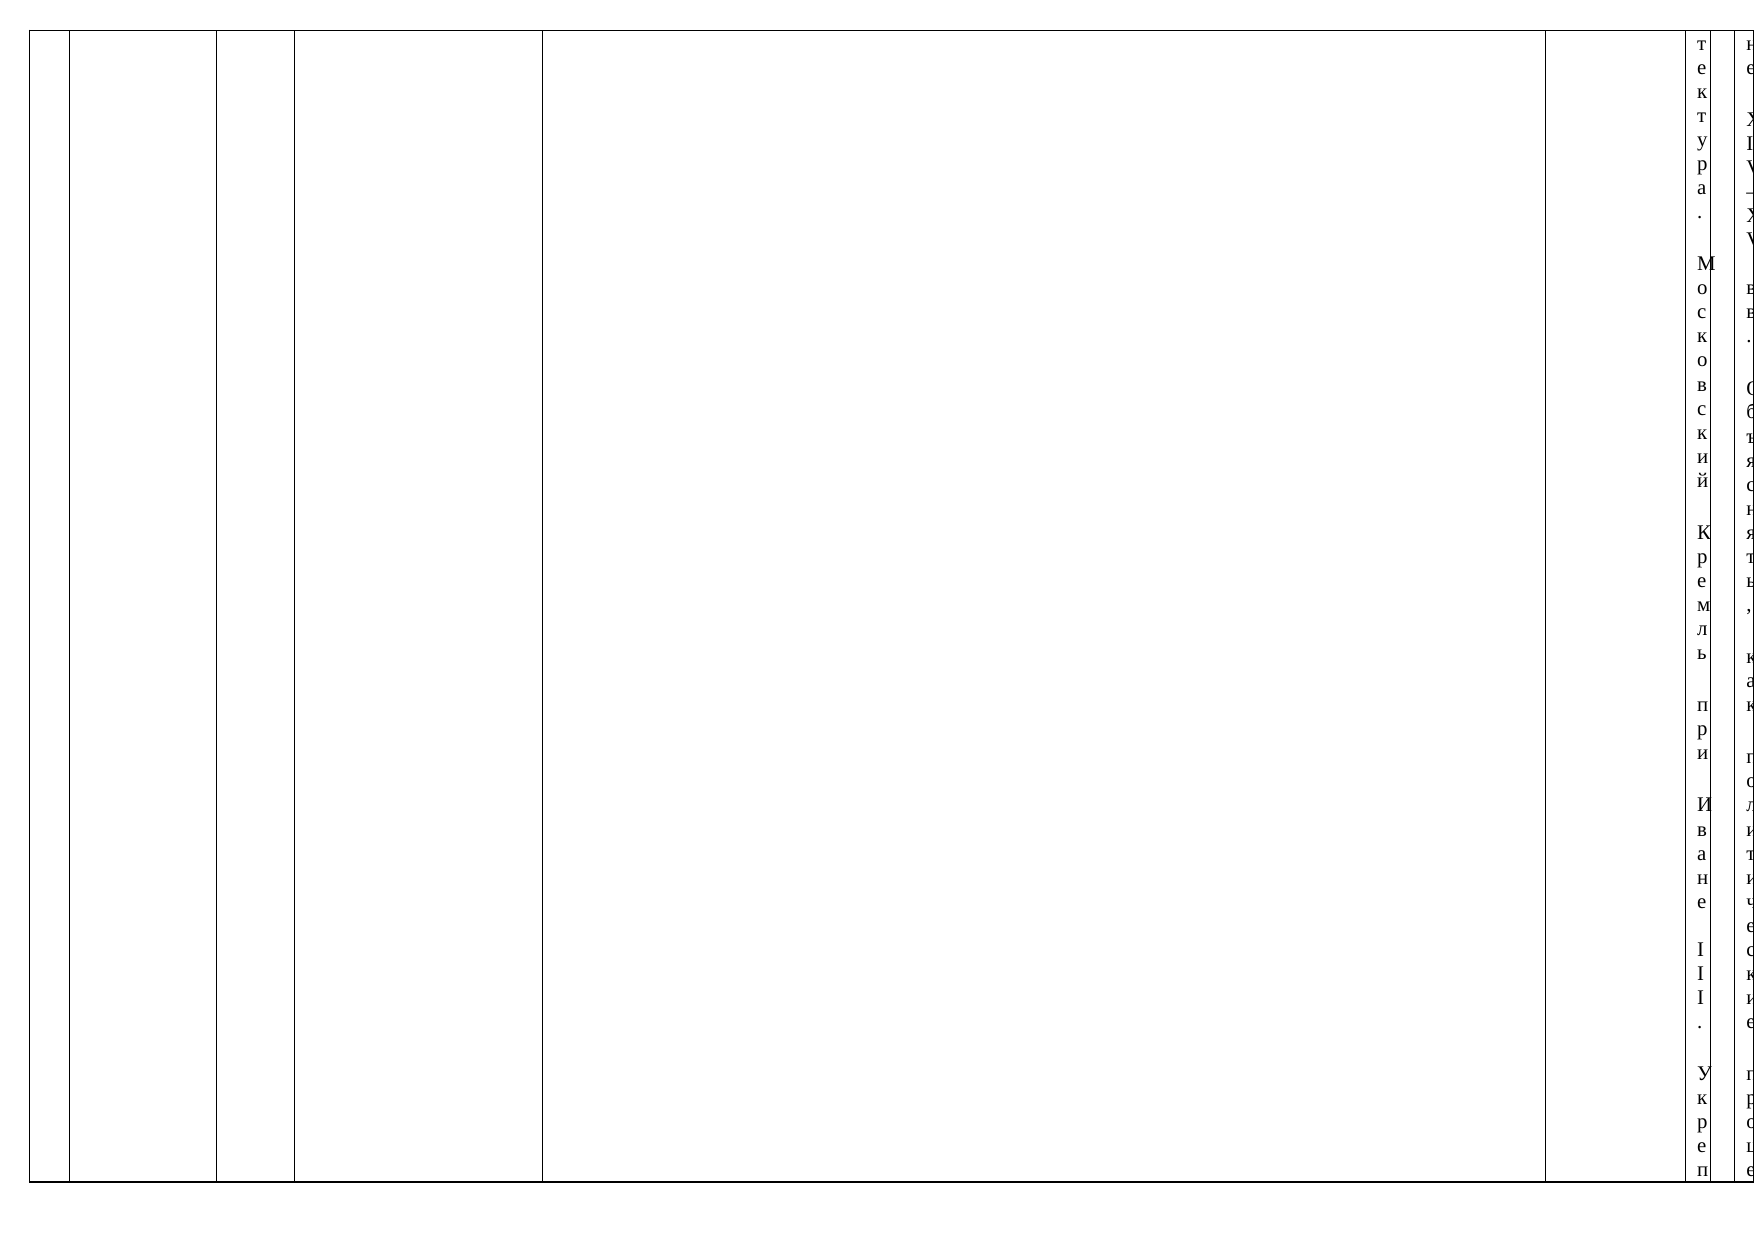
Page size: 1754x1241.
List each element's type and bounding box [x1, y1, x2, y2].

table_cell [1735, 31, 1753, 1181]
table_cell [295, 31, 542, 1181]
table_cell [543, 31, 1545, 1181]
table_cell [217, 31, 294, 1181]
table_cell [70, 31, 216, 1181]
table_cell [1711, 31, 1734, 1181]
table_cell [30, 31, 69, 1181]
table_cell [1546, 31, 1685, 1181]
table_cell [1686, 31, 1710, 1181]
